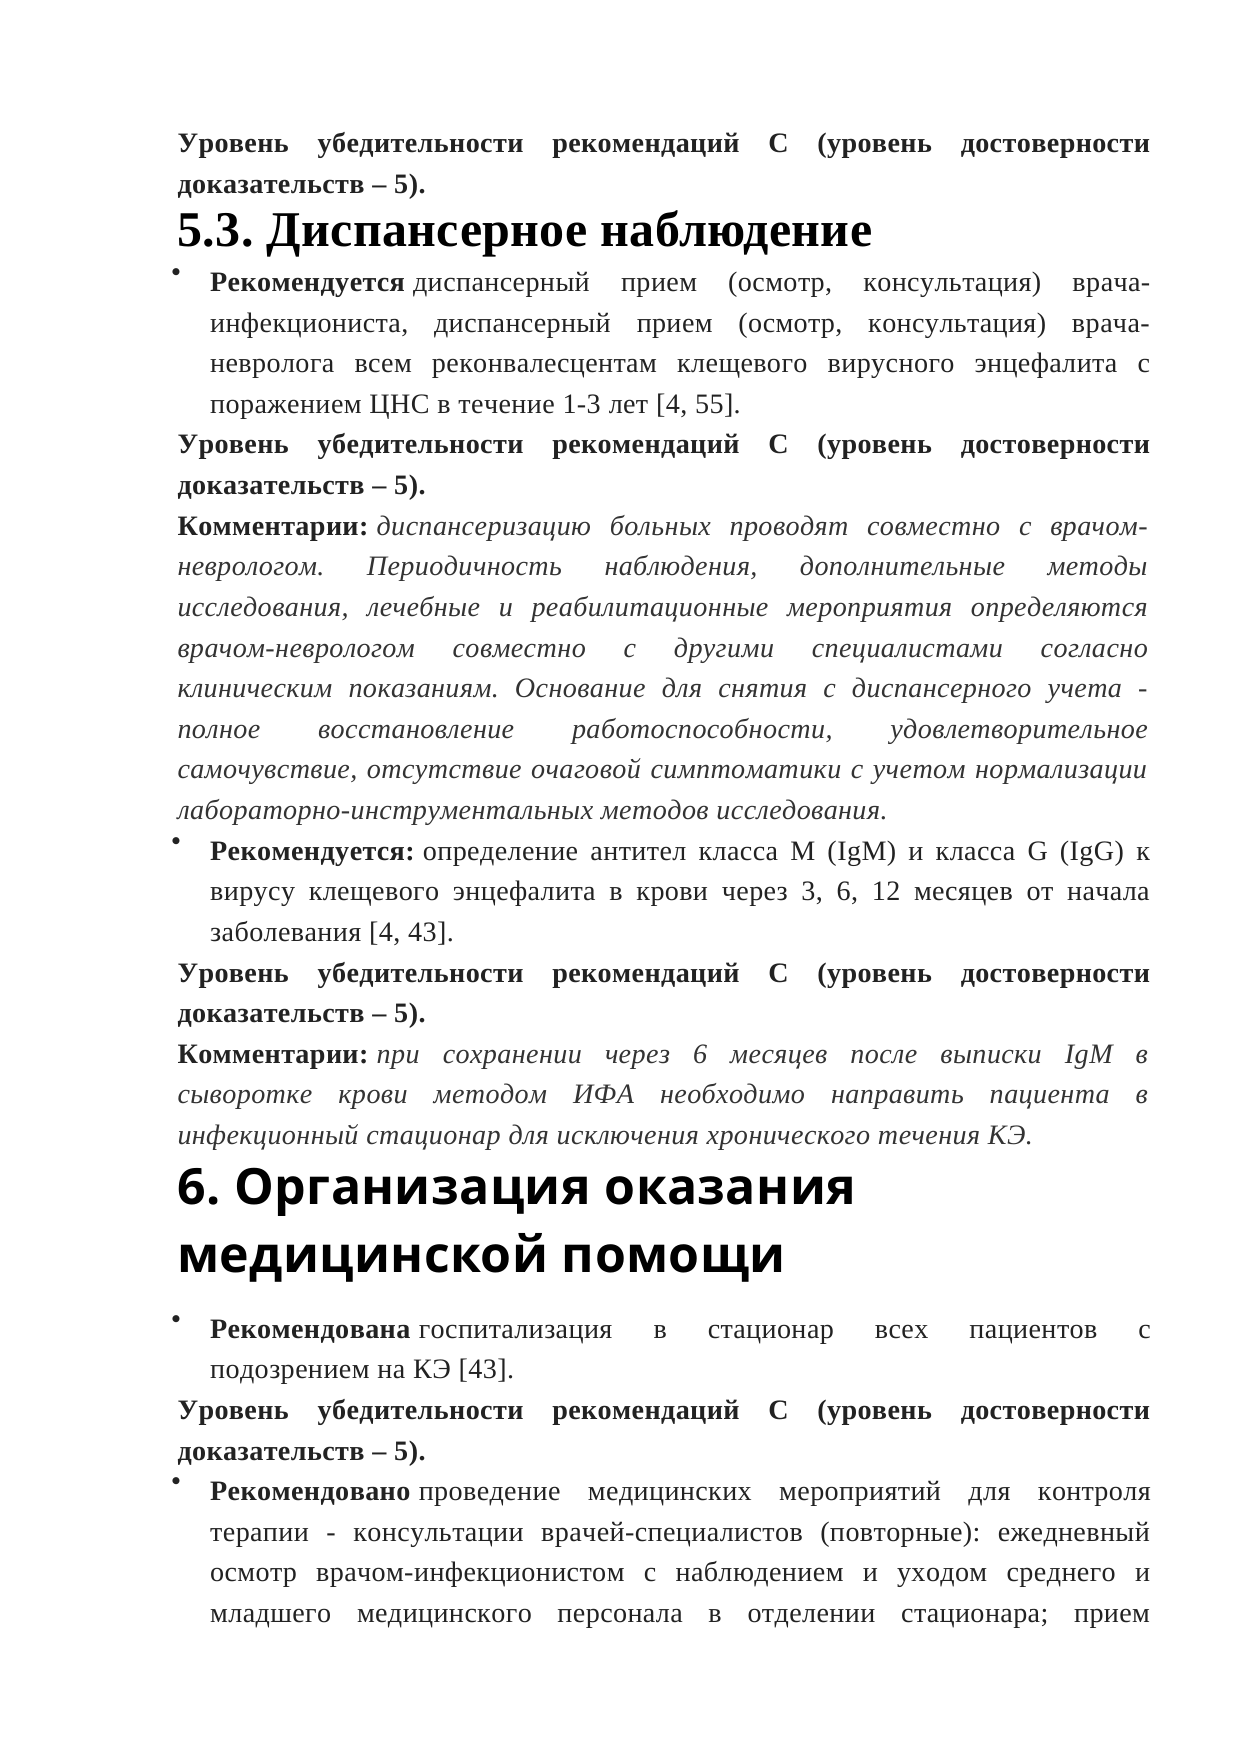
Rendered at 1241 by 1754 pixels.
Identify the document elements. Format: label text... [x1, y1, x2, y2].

list Рекомендуется диспансерный прием (осмотр, консультация) врача-инфекциониста, диспансерный прием (осмотр, консультация) врача-невролога всем реконвалесцентам клещевого вирусного энцефалита с поражением ЦНС в течение 1-3 лет [4, 55]. [172, 257, 1152, 419]
text Уровень убедительности рекомендаций C (уровень достоверности доказательств – 5). [177, 1385, 1152, 1466]
text Уровень убедительности рекомендаций C (уровень достоверности доказательств – 5). [177, 118, 1152, 199]
list Рекомендована госпитализация в стационар всех пациентов с подозрением на КЭ [43]. [172, 1303, 1152, 1385]
text Уровень убедительности рекомендаций С (уровень достоверности доказательств – 5). [177, 419, 1152, 501]
text Комментарии: диспансеризацию больных проводят совместно с врачом-неврологом. Периодичность наблюдения, дополнительные методы исследования, лечебные и реабилитационные мероприятия определяются врачом-неврологом совместно с другими специалистами согласно клиническим показаниям. Основание для снятия с диспансерного учета - полное восстановление работоспособности, удовлетворительное самочувствие, отсутствие очаговой симптоматики с учетом нормализации лабораторно-инструментальных методов исследования. [177, 501, 1152, 826]
text Комментарии: при сохранении через 6 месяцев после выписки IgM в сыворотке крови методом ИФА необходимо направить пациента в инфекционный стационар для исключения хронического течения КЭ. [177, 1029, 1152, 1151]
text 6. Организация оказания медицинской помощи [177, 1151, 1152, 1287]
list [172, 1466, 1152, 1628]
text 5.3. Диспансерное наблюдение [177, 199, 1152, 257]
list Рекомендуется: определение антител класса M (IgM) и класса G (IgG) к вирусу клещевого энцефалита в крови через 3, 6, 12 месяцев от начала заболевания [4, 43]. [172, 826, 1152, 947]
text Уровень убедительности рекомендаций С (уровень достоверности доказательств – 5). [177, 947, 1152, 1029]
